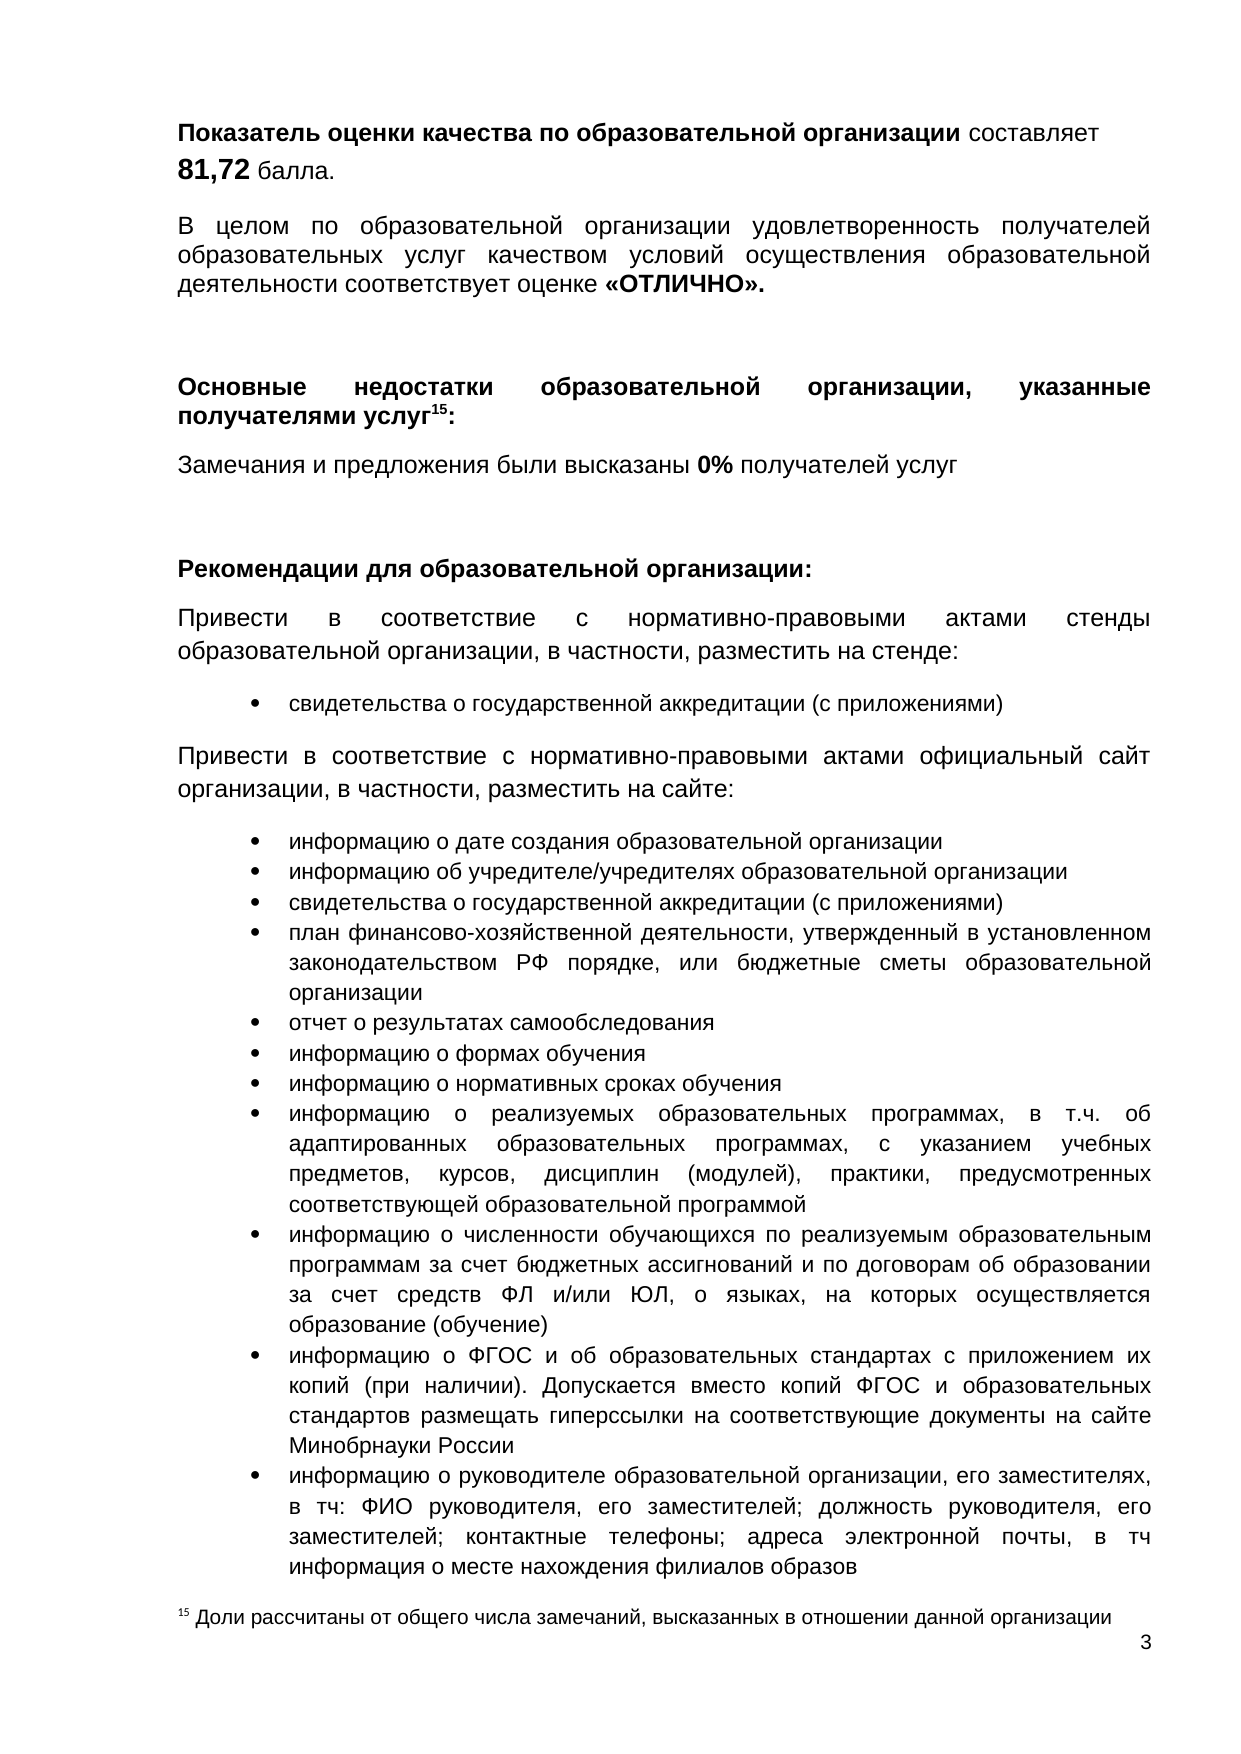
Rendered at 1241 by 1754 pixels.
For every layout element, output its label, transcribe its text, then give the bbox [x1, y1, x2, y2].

list информацию о ФГОС и об образовательных стандартах с приложением их копий (при наличии). Допускается вместо копий ФГОС и образовательных стандартов размещать гиперссылки на соответствующие документы на сайте Минобрнауки России [251, 1342, 1152, 1459]
text Основные недостатки образовательной организации, указанные получателями услуг: [177, 372, 1152, 429]
list информацию о формах обучения [251, 1039, 1152, 1066]
list информацию о руководителе образовательной организации, его заместителях, в тч: ФИО руководителя, его заместителей; должность руководителя, его заместителей; контактные телефоны; адреса электронной почты, в тч информация о месте нахождения филиалов образов [251, 1462, 1152, 1579]
list информацию об учредителе/учредителях образовательной организации [251, 858, 1152, 885]
text Привести в соответствие с нормативно-правовыми актами официальный сайт организации, в частности, разместить на сайте: [177, 741, 1152, 803]
list свидетельства о государственной аккредитации (с приложениями) [251, 690, 1152, 717]
text Замечания и предложения были высказаны 0% получателей услуг [177, 450, 1152, 479]
list информацию о дате создания образовательной организации [251, 828, 1152, 854]
list свидетельства о государственной аккредитации (с приложениями) [251, 888, 1152, 915]
text Показатель оценки качества по образовательной организации составляет 81,72 балла. [177, 118, 1152, 185]
list отчет о результатах самообследования [251, 1009, 1152, 1036]
list информацию о численности обучающихся по реализуемым образовательным программам за счет бюджетных ассигнований и по договорам об образовании за счет средств ФЛ и/или ЮЛ, о языках, на которых осуществляется образование (обучение) [251, 1221, 1152, 1338]
list план финансово-хозяйственной деятельности, утвержденный в установленном законодательством РФ порядке, или бюджетные сметы образовательной организации [251, 919, 1152, 1006]
text Рекомендации для образовательной организации: [177, 554, 1152, 582]
list информацию о нормативных сроках обучения [251, 1070, 1152, 1096]
list информацию о реализуемых образовательных программах, в т.ч. об адаптированных образовательных программах, с указанием учебных предметов, курсов, дисциплин (модулей), практики, предусмотренных соответствующей образовательной программой [251, 1100, 1152, 1217]
text В целом по образовательной организации удовлетворенность получателей образовательных услуг качеством условий осуществления образовательной деятельности соответствует оценке «ОТЛИЧНО». [177, 211, 1152, 297]
text Привести в соответствие с нормативно-правовыми актами стенды образовательной организации, в частности, разместить на стенде: [177, 603, 1152, 665]
